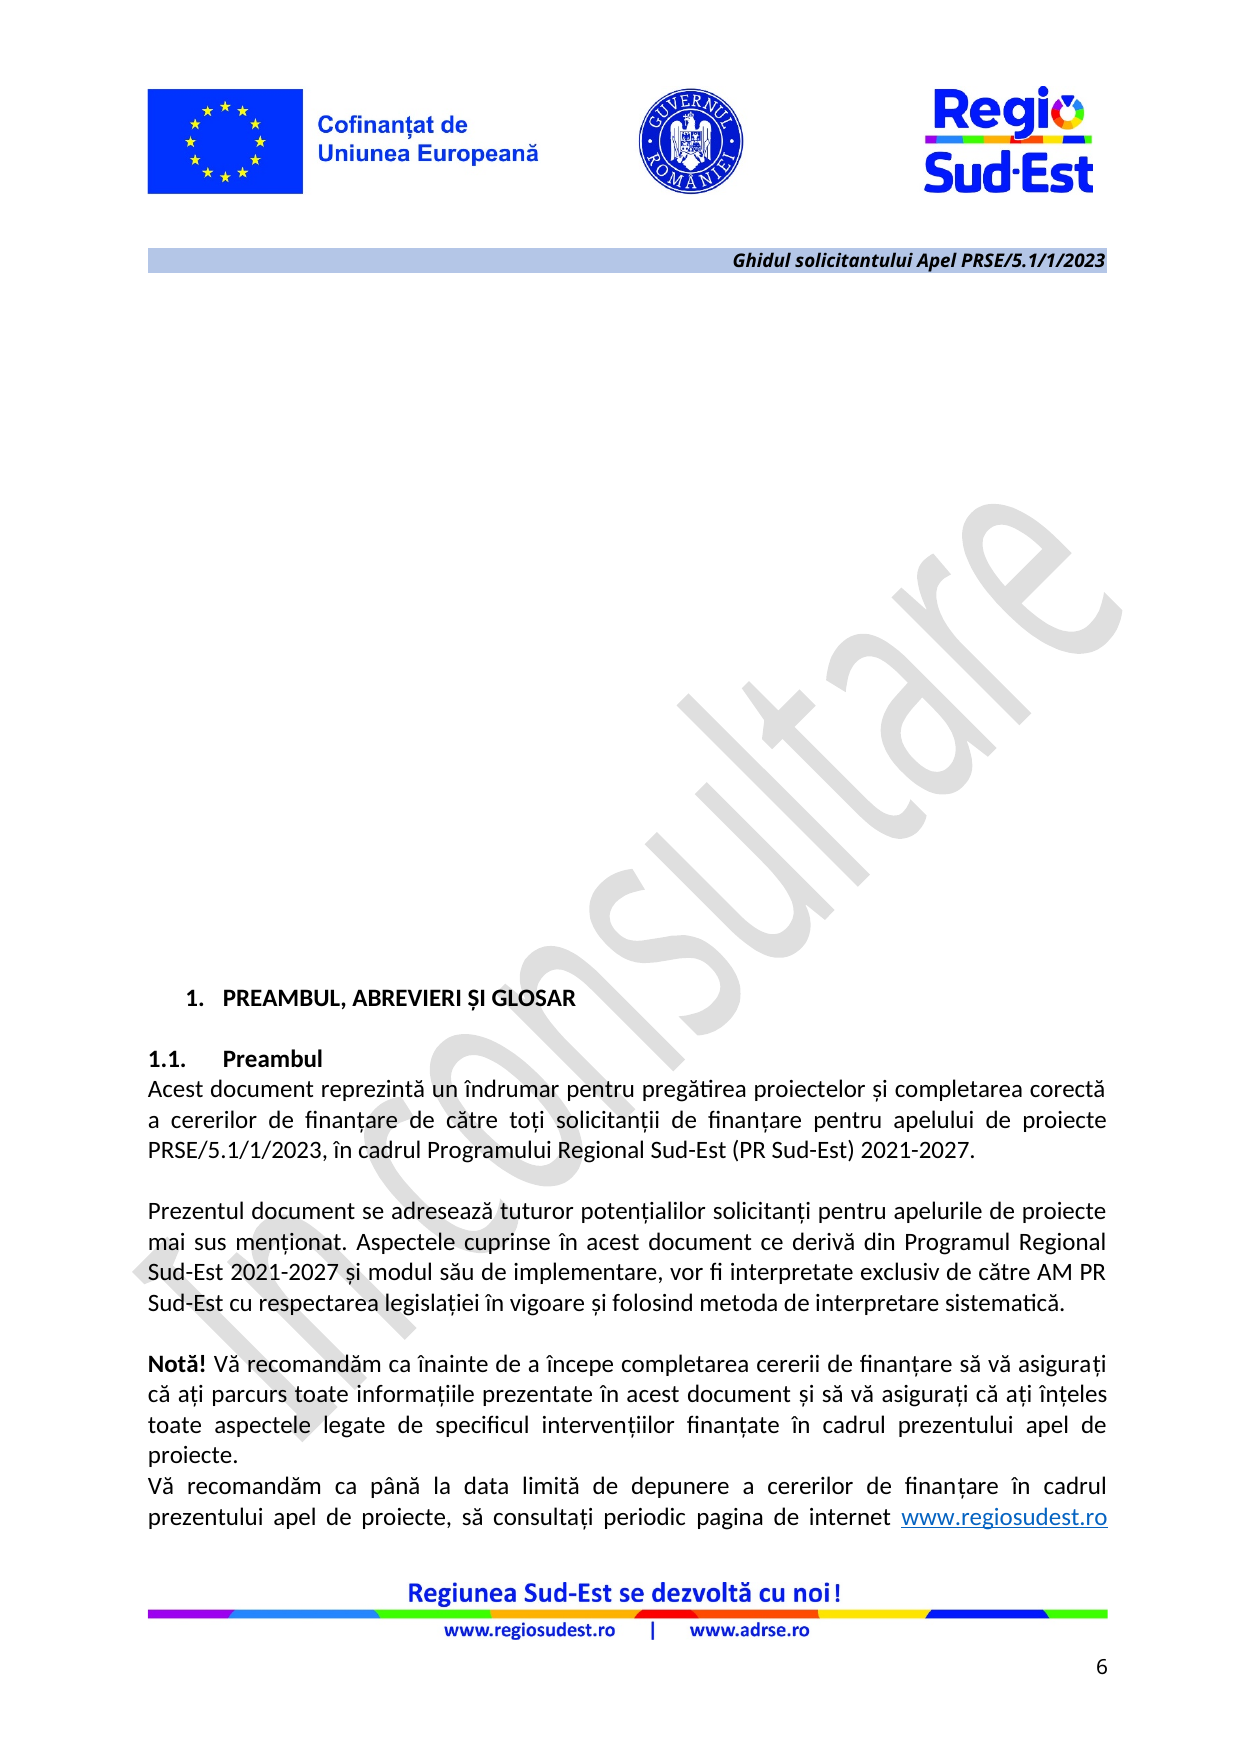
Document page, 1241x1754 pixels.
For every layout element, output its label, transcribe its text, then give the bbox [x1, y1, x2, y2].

subtitle PREAMBUL, ABREVIERI ȘI GLOSAR [185, 982, 1107, 1012]
subtitle Preambul [148, 1043, 1107, 1073]
text Notă! Vă recomandăm ca înainte de a începe completarea cererii de finanțare să vă asiguraţi că aţi parcurs toate informaţiile prezentate în acest document şi să vă asigurați că aţi înţeles toate aspectele legate de specificul intervenţiilor finanţate în cadrul prezentului apel de proiecte. [148, 1348, 1107, 1470]
picture [147, 1582, 1108, 1640]
text Prezentul document se adresează tuturor potențialilor solicitanți pentru apelurile de proiecte mai sus menționat. Aspectele cuprinse în acest document ce derivă din Programul Regional Sud-Est 2021-2027 și modul său de implementare, vor fi interpretate exclusiv de către AM PR Sud-Est cu respectarea legislației în vigoare şi folosind metoda de interpretare sistematică. [148, 1195, 1107, 1317]
text Acest document reprezintă un îndrumar pentru pregătirea proiectelor și completarea corectă a cererilor de finanțare de către toți solicitanții de finanţare pentru apelului de proiecte PRSE/5.1/1/2023, în cadrul Programului Regional Sud-Est (PR Sud-Est) 2021-2027. [148, 1073, 1107, 1165]
picture [147, 86, 1093, 195]
